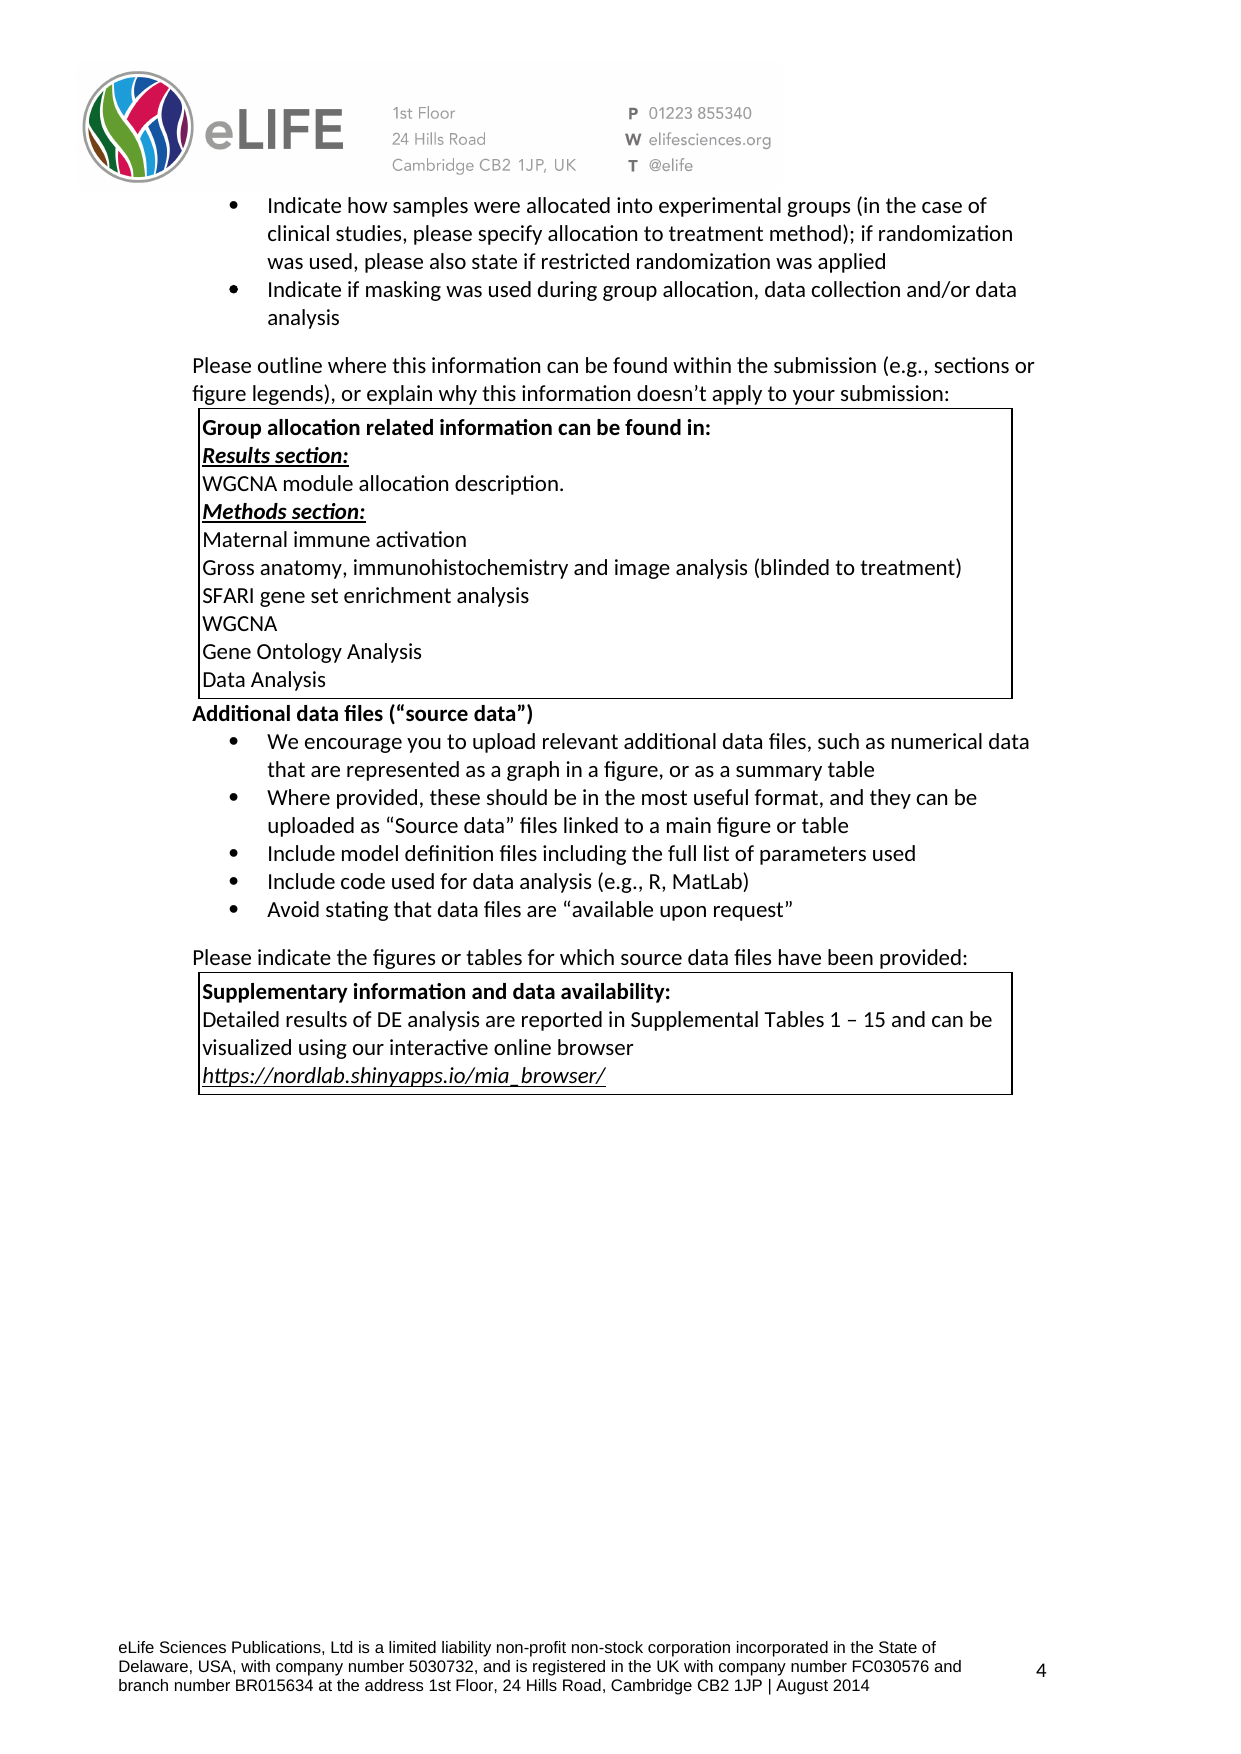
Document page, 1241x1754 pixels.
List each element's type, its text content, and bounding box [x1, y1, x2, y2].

text WGCNA [202, 609, 1009, 637]
text Maternal immune activation [202, 525, 1009, 553]
text Please outline where this information can be found within the submission (e.g., sections or figure legends), or explain why this information doesn’t apply to your submission: [192, 351, 1053, 407]
text Additional data files (“source data”) [192, 438, 1053, 727]
text Supplementary information and data availability: [200, 975, 1011, 1005]
text Group allocation related information can be found in: [200, 411, 1011, 441]
text Results section: [202, 441, 1009, 469]
list We encourage you to upload relevant additional data files, such as numerical data that are represented as a graph in a figure, or as a summary table [229, 727, 1053, 783]
text Gross anatomy, immunohistochemistry and image analysis (blinded to treatment) [202, 553, 1009, 581]
text Methods section: [202, 497, 1009, 525]
text Detailed results of DE analysis are reported in Supplemental Tables 1 – 15 and can be visualized using our interactive online browser https://nordlab.shinyapps.io/mia_browser/ [200, 1005, 1011, 1092]
text Data Analysis [200, 665, 1011, 695]
text WGCNA module allocation description. [202, 469, 1009, 497]
list Indicate if masking was used during group allocation, data collection and/or data analysis [229, 275, 1053, 331]
list Indicate how samples were allocated into experimental groups (in the case of clinical studies, please specify allocation to treatment method); if randomization was used, please also state if restricted randomization was applied [229, 191, 1053, 275]
text Gene Ontology Analysis [202, 637, 1009, 665]
list Avoid stating that data files are “available upon request” [229, 895, 1053, 923]
picture [73, 59, 784, 191]
list Include model definition files including the full list of parameters used [229, 839, 1053, 867]
text SFARI gene set enrichment analysis [202, 581, 1009, 609]
text Please indicate the figures or tables for which source data files have been provided: [192, 943, 1053, 972]
list Include code used for data analysis (e.g., R, MatLab) [229, 867, 1053, 895]
list Where provided, these should be in the most useful format, and they can be uploaded as “Source data” files linked to a main figure or table [229, 783, 1053, 839]
